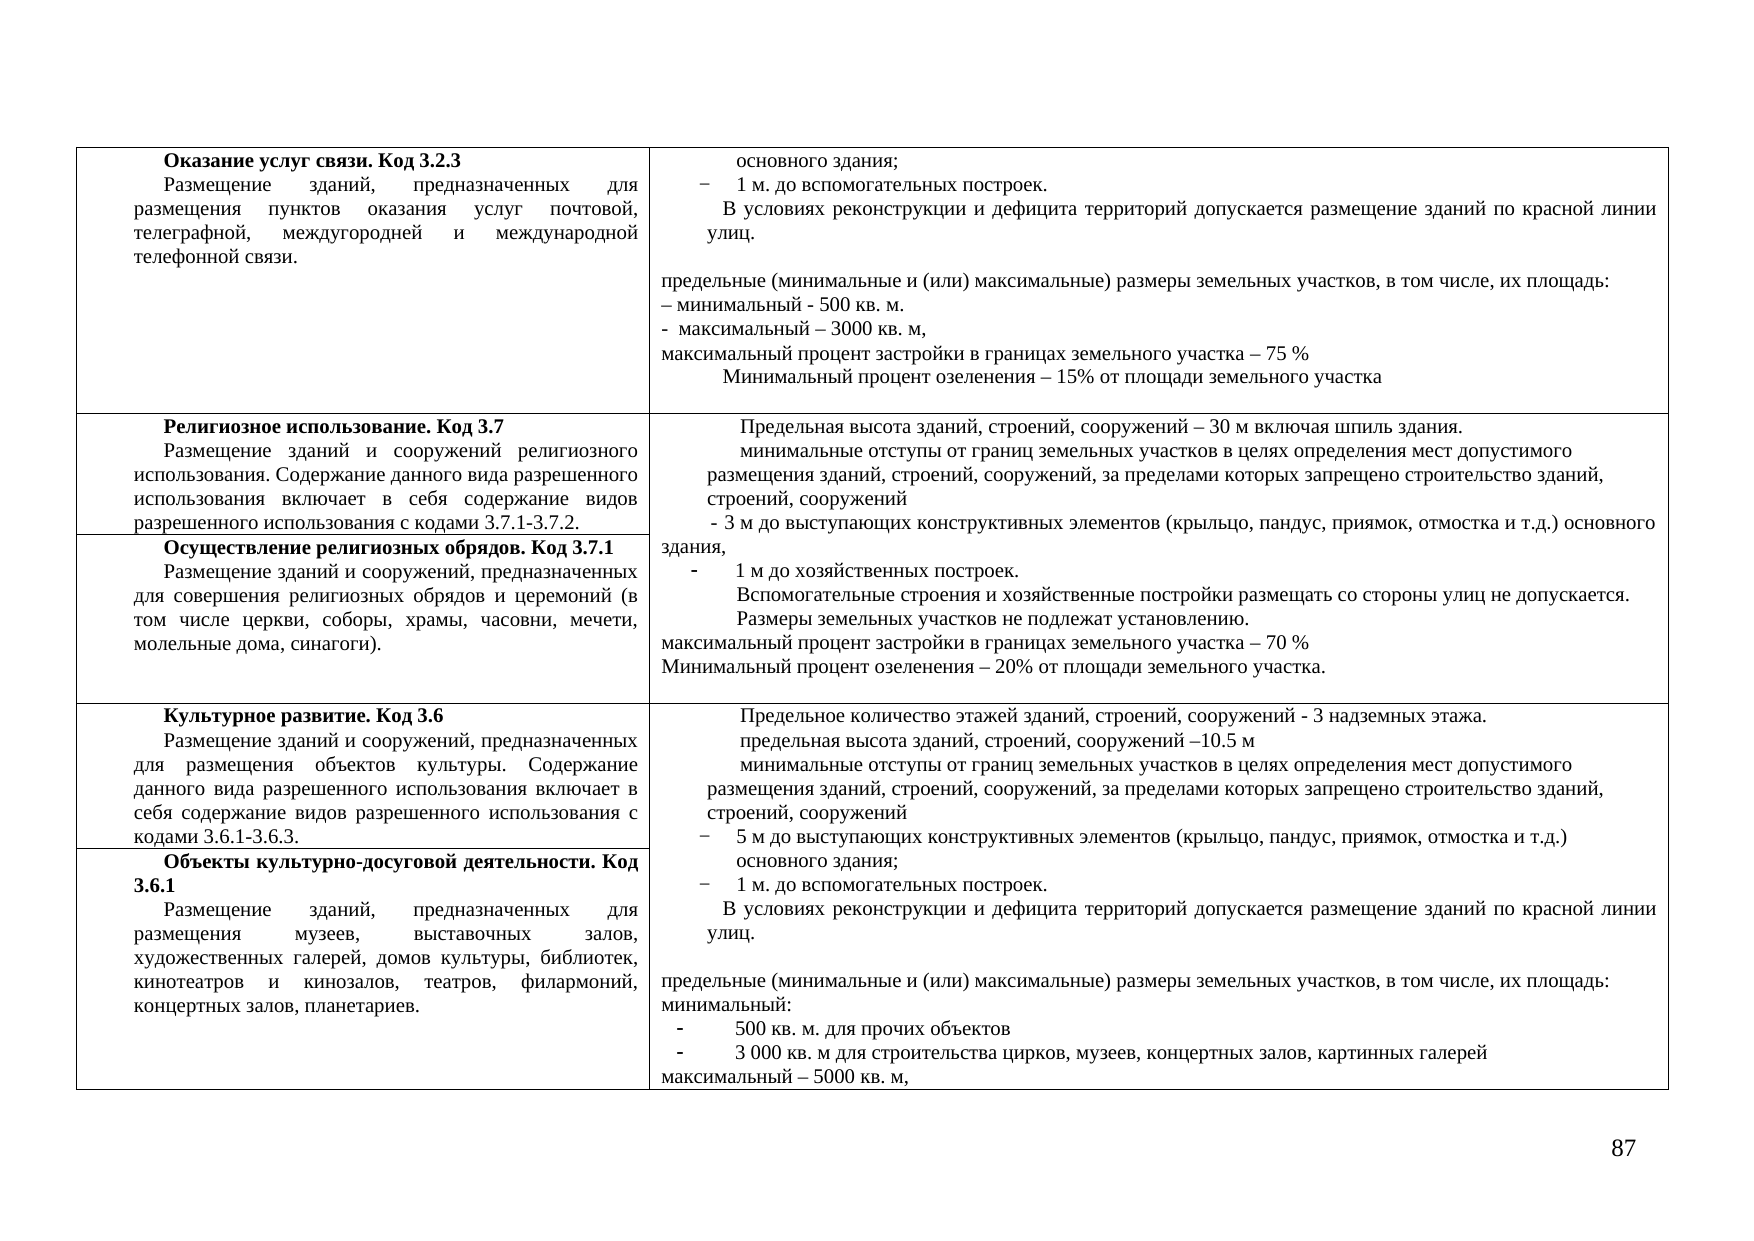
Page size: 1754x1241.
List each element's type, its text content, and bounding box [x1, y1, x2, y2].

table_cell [650, 148, 1668, 413]
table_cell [77, 849, 649, 1088]
table_cell Осуществление религиозных обрядов. Код 3.7.1 Размещение зданий и сооружений, предназначенных для совершения религиозных обрядов и церемоний (в том числе церкви, соборы, храмы, часовни, мечети, молельные дома, синагоги). [77, 535, 649, 702]
table_cell Оказание услуг связи. Код 3.2.3 Размещение зданий, предназначенных для размещения пунктов оказания услуг почтовой, телеграфной, междугородней и международной телефонной связи. [77, 148, 649, 413]
table_cell Религиозное использование. Код 3.7 Размещение зданий и сооружений религиозного использования. Содержание данного вида разрешенного использования включает в себя содержание видов разрешенного использования с кодами 3.7.1-3.7.2. [77, 414, 649, 534]
table_cell Предельная высота зданий, строений, сооружений – 30 м включая шпиль здания. минимальные отступы от границ земельных участков в целях определения мест допустимого размещения зданий, строений, сооружений, за пределами которых запрещено строительство зданий, строений, сооружений - 3 м до выступающих конструктивных элементов (крыльцо, пандус, приямок, отмостка и т.д.) основного здания, 1 м до хозяйственных построек. Вспомогательные строения и хозяйственные постройки размещать со стороны улиц не допускается. Размеры земельных участков не подлежат установлению. максимальный процент застройки в границах земельного участка – 70 % Минимальный процент озеленения – 20% от площади земельного участка. [650, 414, 1668, 702]
table_cell Культурное развитие. Код 3.6 Размещение зданий и сооружений, предназначенных для размещения объектов культуры. Содержание данного вида разрешенного использования включает в себя содержание видов разрешенного использования с кодами 3.6.1-3.6.3. [77, 704, 649, 848]
